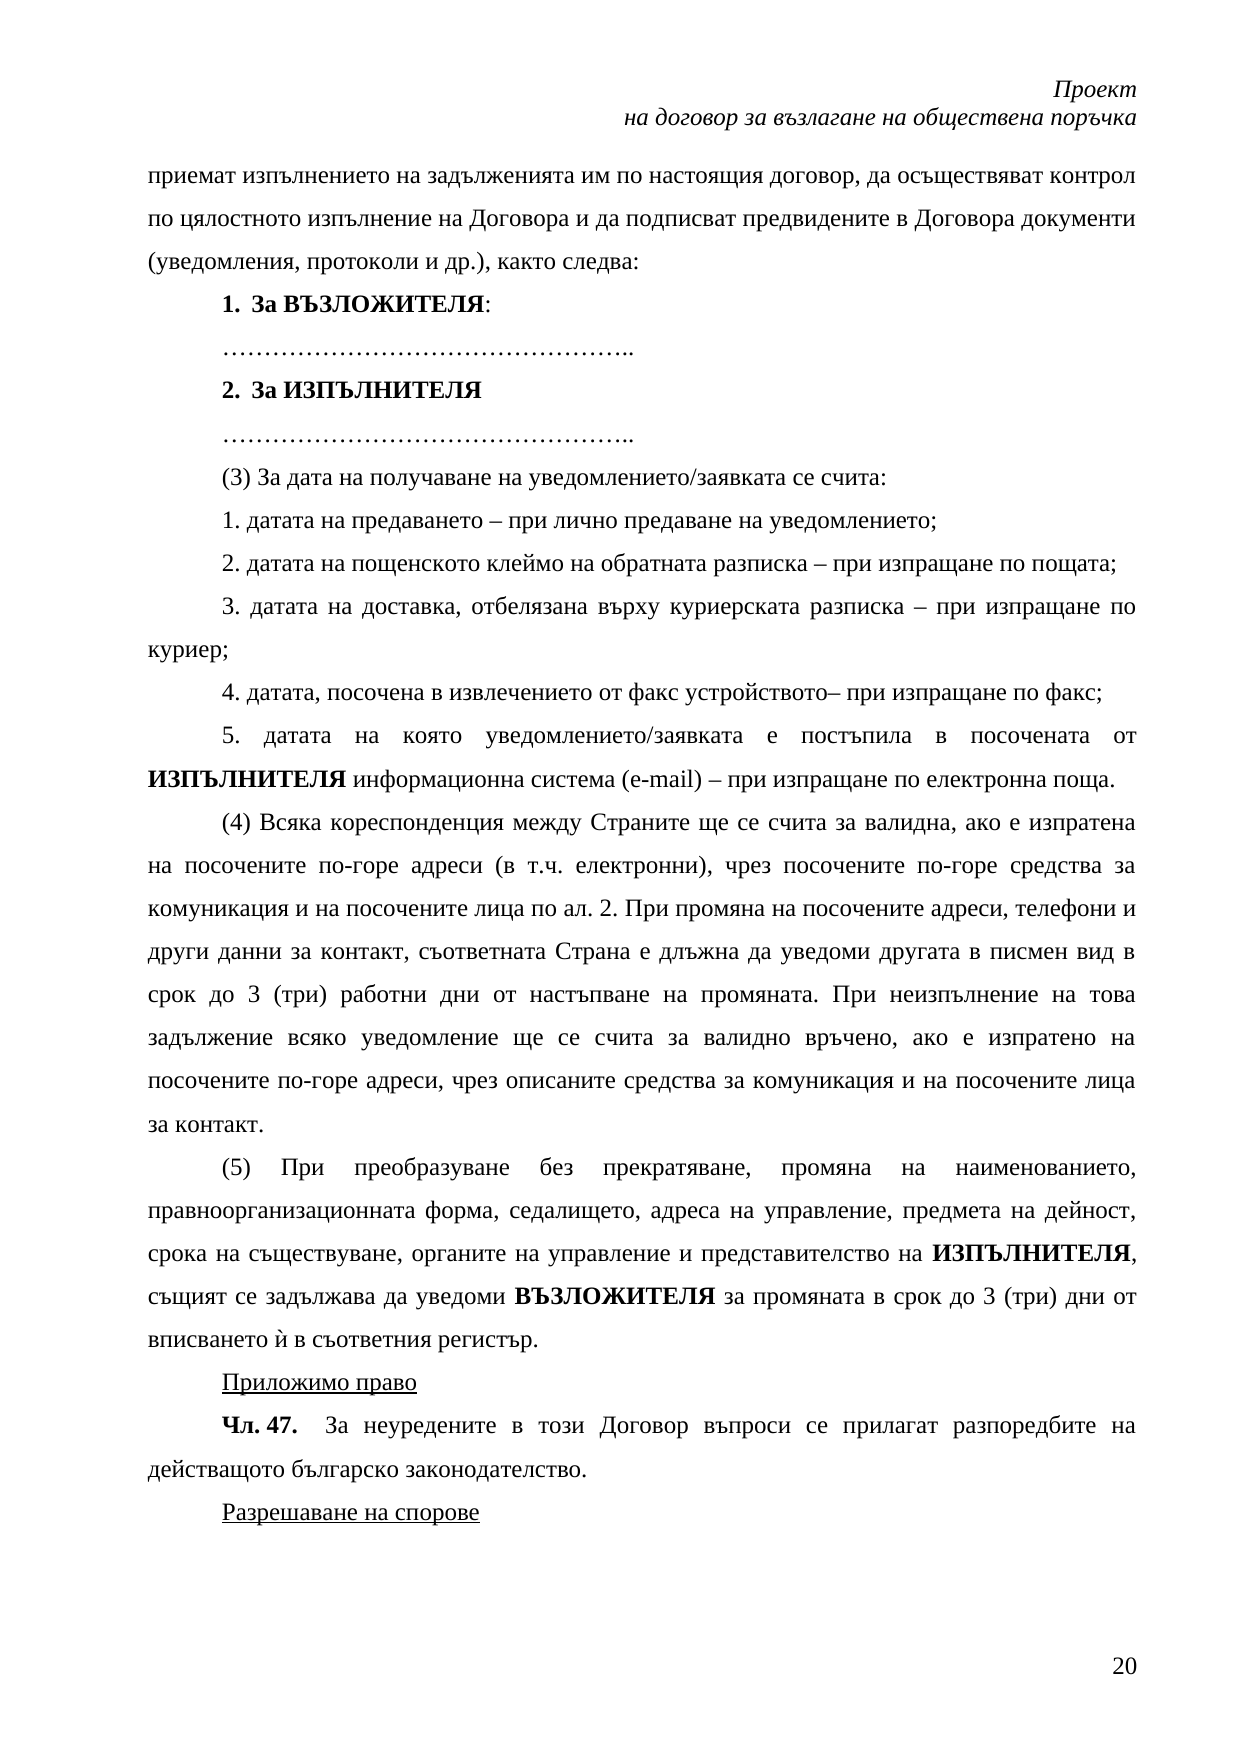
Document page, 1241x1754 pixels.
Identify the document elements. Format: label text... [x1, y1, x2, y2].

text 4. датата, посочена в извлечението от факс устройството– при изпращане по факс; [148, 677, 1137, 706]
text Разрешаване на спорове [148, 1497, 1137, 1526]
text Приложимо право [148, 1367, 1137, 1396]
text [148, 160, 1137, 275]
text ………………………………………….. [148, 332, 1137, 361]
list За неуредените в този Договор въпроси се прилагат разпоредбите на действащото българско законодателство. [148, 1411, 1137, 1482]
list За ВЪЗЛОЖИТЕЛЯ: [148, 289, 1137, 318]
text 3. датата на доставка, отбелязана върху куриерската разписка – при изпращане по куриер; [148, 591, 1137, 663]
text (5) При преобразуване без прекратяване, промяна на наименованието, правноорганизационната форма, седалището, адреса на управление, предмета на дейност, срока на съществуване, органите на управление и представителство на ИЗПЪЛНИТЕЛЯ, същият се задължава да уведоми ВЪЗЛОЖИТЕЛЯ за промяната в срок до 3 (три) дни от вписването ѝ в съответния регистър. [148, 1152, 1137, 1353]
text ………………………………………….. [148, 419, 1137, 447]
text 2. датата на пощенското клеймо на обратната разписка – при изпращане по пощата; [148, 548, 1137, 577]
text (4) Всяка кореспонденция между Страните ще се счита за валидна, ако е изпратена на посочените по-горе адреси (в т.ч. електронни), чрез посочените по-горе средства за комуникация и на посочените лица по ал. 2. При промяна на посочените адреси, телефони и други данни за контакт, съответната Страна е длъжна да уведоми другата в писмен вид в срок до 3 (три) работни дни от настъпване на промяната. При неизпълнение на това задължение всяко уведомление ще се счита за валидно връчено, ако е изпратено на посочените по-горе адреси, чрез описаните средства за комуникация и на посочените лица за контакт. [148, 807, 1137, 1137]
text 5. датата на която уведомлението/заявката е постъпила в посочената от изпълнителя информационна система (е-mail) – при изпращане по електронна поща. [148, 721, 1137, 792]
list За ИЗПЪЛНИТЕЛЯ [148, 376, 1137, 404]
text (3) За дата на получаване на уведомлението/заявката се счита: [148, 462, 1137, 491]
text 1. датата на предаването – при лично предаване на уведомлението; [148, 505, 1137, 534]
